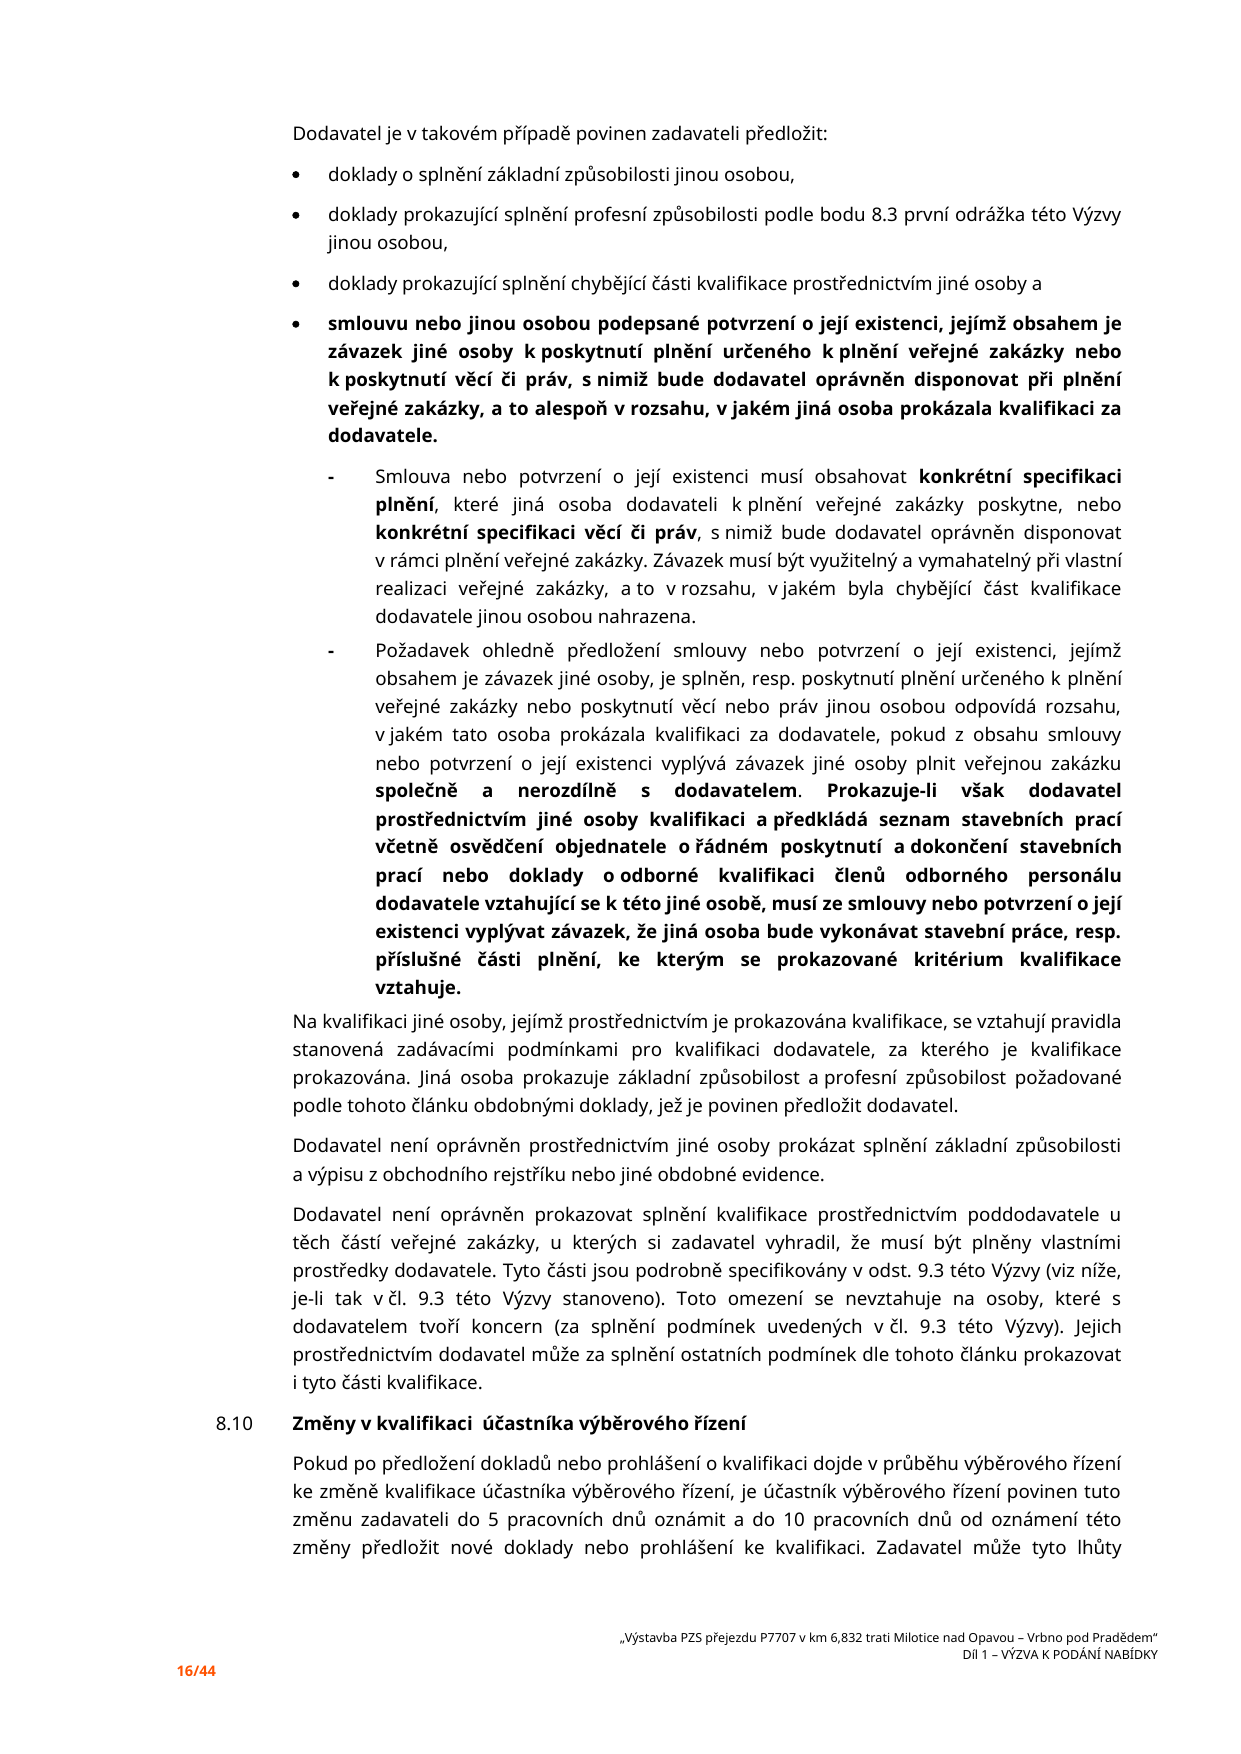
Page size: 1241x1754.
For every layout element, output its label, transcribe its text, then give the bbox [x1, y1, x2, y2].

text Změny v kvalifikaci účastníka výběrového řízení [216, 1410, 1122, 1436]
text Dodavatel není oprávněn prostřednictvím jiné osoby prokázat splnění základní způsobilosti a výpisu z obchodního rejstříku nebo jiné obdobné evidence. [292, 1133, 1122, 1186]
text Smlouva nebo potvrzení o její existenci musí obsahovat konkrétní specifikaci plnění, které jiná osoba dodavateli k plnění veřejné zakázky poskytne, nebo konkrétní specifikaci věcí či práv, s nimiž bude dodavatel oprávněn disponovat v rámci plnění veřejné zakázky. Závazek musí být využitelný a vymahatelný při vlastní realizaci veřejné zakázky, a to v rozsahu, v jakém byla chybějící část kvalifikace dodavatele jinou osobou nahrazena. [328, 463, 1122, 629]
text doklady prokazující splnění profesní způsobilosti podle bodu 8.3 první odrážka této Výzvy jinou osobou, [292, 202, 1122, 255]
text smlouvu nebo jinou osobou podepsané potvrzení o její existenci, jejímž obsahem je závazek jiné osoby k poskytnutí plnění určeného k plnění veřejné zakázky nebo k poskytnutí věcí či práv, s nimiž bude dodavatel oprávněn disponovat při plnění veřejné zakázky, a to alespoň v rozsahu, v jakém jiná osoba prokázala kvalifikaci za dodavatele. [292, 311, 1122, 448]
text Dodavatel je v takovém případě povinen zadavateli předložit: [292, 121, 1122, 146]
text Dodavatel není oprávněn prokazovat splnění kvalifikace prostřednictvím poddodavatele u těch částí veřejné zakázky, u kterých si zadavatel vyhradil, že musí být plněny vlastními prostředky dodavatele. Tyto části jsou podrobně specifikovány v odst. 9.3 této Výzvy (viz níže, je-li tak v čl. 9.3 této Výzvy stanoveno). Toto omezení se nevztahuje na osoby, které s dodavatelem tvoří koncern (za splnění podmínek uvedených v čl. 9.3 této Výzvy). Jejich prostřednictvím dodavatel může za splnění ostatních podmínek dle tohoto článku prokazovat i tyto části kvalifikace. [292, 1201, 1122, 1395]
text Požadavek ohledně předložení smlouvy nebo potvrzení o její existenci, jejímž obsahem je závazek jiné osoby, je splněn, resp. poskytnutí plnění určeného k plnění veřejné zakázky nebo poskytnutí věcí nebo práv jinou osobou odpovídá rozsahu, v jakém tato osoba prokázala kvalifikaci za dodavatele, pokud z obsahu smlouvy nebo potvrzení o její existenci vyplývá závazek jiné osoby plnit veřejnou zakázku společně a nerozdílně s dodavatelem. Prokazuje-li však dodavatel prostřednictvím jiné osoby kvalifikaci a předkládá seznam stavebních prací včetně osvědčení objednatele o řádném poskytnutí a dokončení stavebních prací nebo doklady o odborné kvalifikaci členů odborného personálu dodavatele vztahující se k této jiné osobě, musí ze smlouvy nebo potvrzení o její existenci vyplývat závazek, že jiná osoba bude vykonávat stavební práce, resp. příslušné části plnění, ke kterým se prokazované kritérium kvalifikace vztahuje. [328, 638, 1122, 999]
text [292, 1451, 1122, 1560]
text doklady o splnění základní způsobilosti jinou osobou, [292, 161, 1122, 187]
text Na kvalifikaci jiné osoby, jejímž prostřednictvím je prokazována kvalifikace, se vztahují pravidla stanovená zadávacími podmínkami pro kvalifikaci dodavatele, za kterého je kvalifikace prokazována. Jiná osoba prokazuje základní způsobilost a profesní způsobilost požadované podle tohoto článku obdobnými doklady, jež je povinen předložit dodavatel. [292, 1008, 1122, 1118]
text doklady prokazující splnění chybějící části kvalifikace prostřednictvím jiné osoby a [292, 270, 1122, 296]
